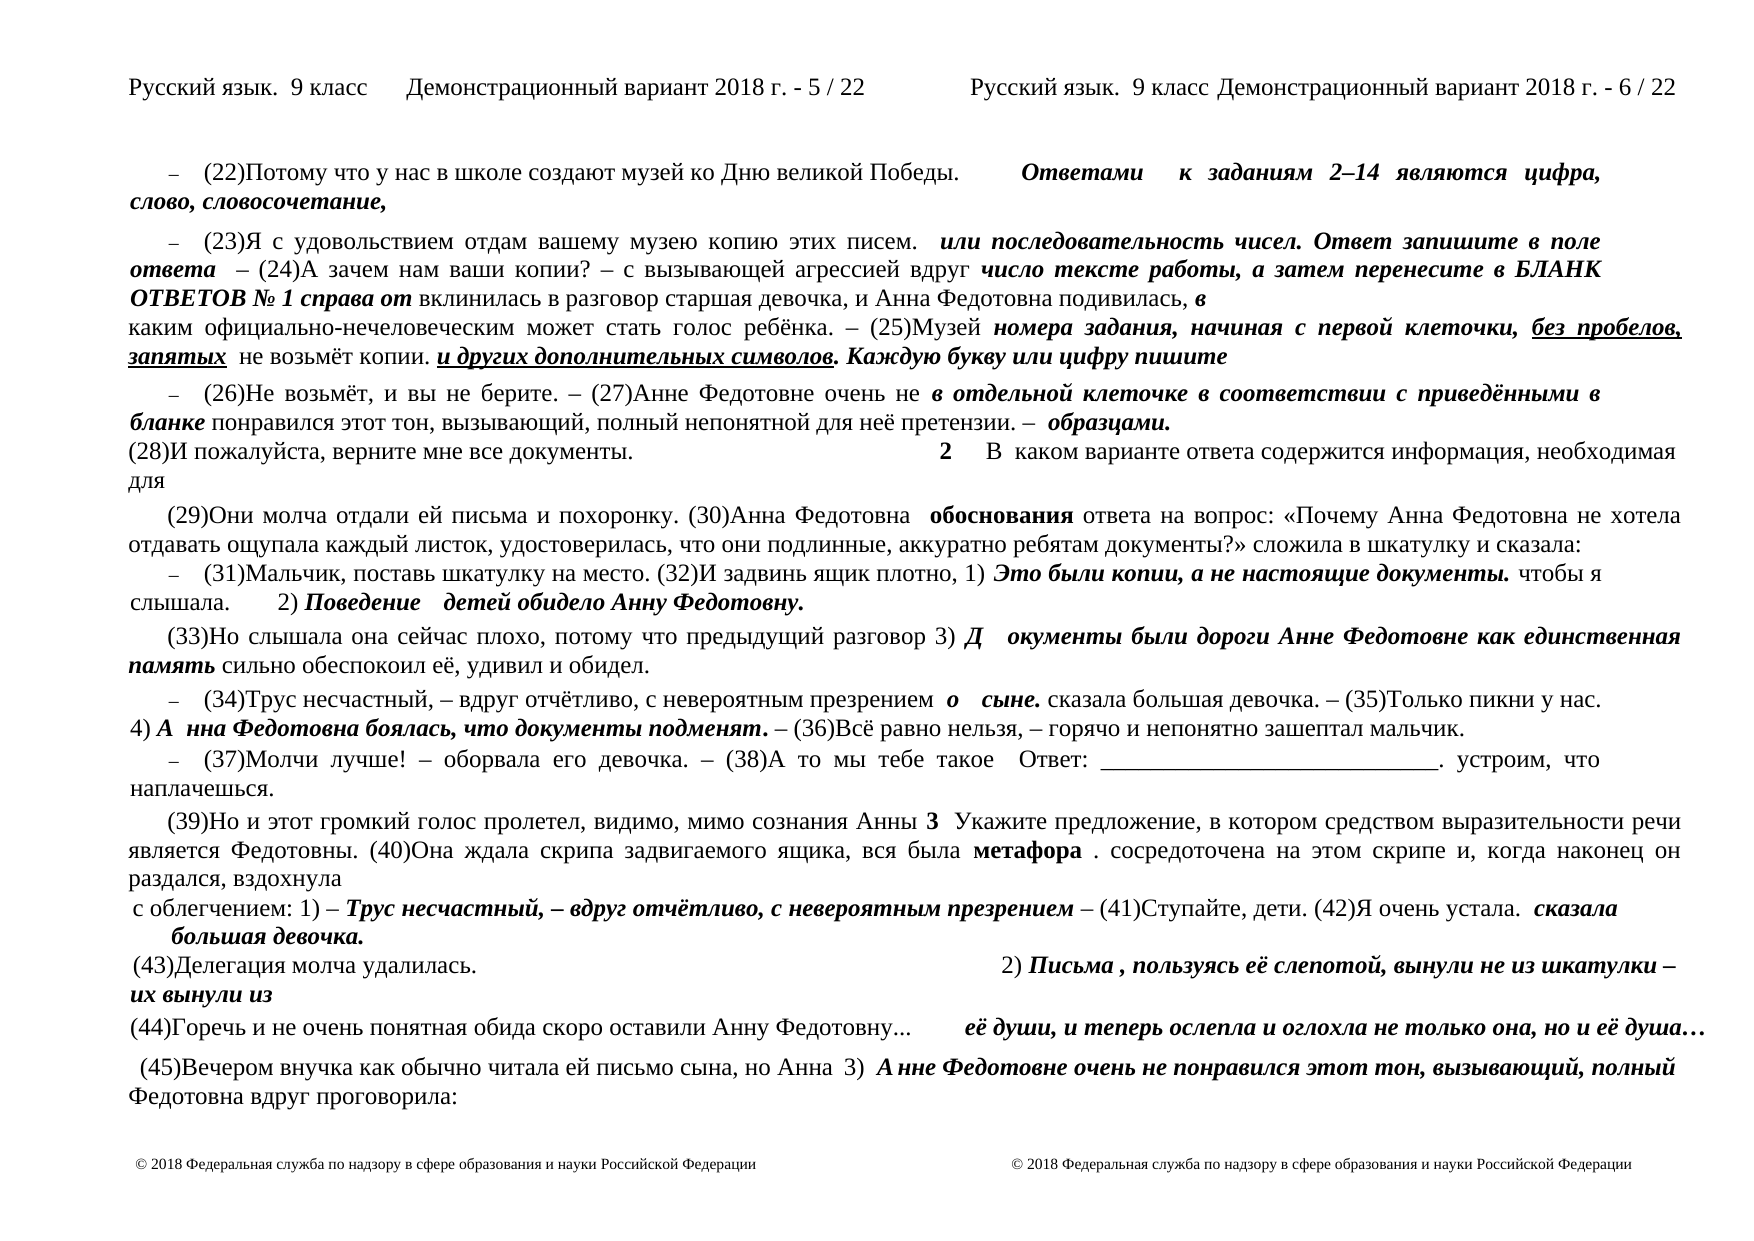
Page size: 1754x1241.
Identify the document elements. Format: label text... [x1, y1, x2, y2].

text каким официально-нечеловеческим может стать голос ребёнка. – (25)Музей номера задания, начиная с первой клеточки, без пробелов, запятых не возьмёт копии. и других дополнительных символов. Каждую букву или цифру пишите [128, 312, 1682, 370]
text (45)Вечером внучка как обычно читала ей письмо сына, но Анна 3) А нне Федотовне очень не понравился этот тон, вызывающий, полный [130, 1052, 1683, 1081]
text (39)Но и этот громкий голос пролетел, видимо, мимо сознания Анны 3 Укажите предложение, в котором средством выразительности речи является Федотовны. (40)Она ждала скрипа задвигаемого ящика, вся была метафора . сосредоточена на этом скрипе и, когда наконец он раздался, вздохнула [128, 806, 1682, 892]
text с облегчением: 1) – Трус несчастный, – вдруг отчётливо, с невероятным презрением – (41)Ступайте, дети. (42)Я очень устала. сказала большая девочка. [132, 893, 1683, 950]
list (22)Потому что у нас в школе создают музей ко Дню великой Победы. Ответами к заданиям 2–14 являются цифра, слово, словосочетание, [130, 157, 1602, 214]
text (28)И пожалуйста, верните мне все документы. 2 В каком варианте ответа содержится информация, необходимая для [128, 436, 1682, 494]
text (33)Но слышала она сейчас плохо, потому что предыдущий разговор 3) Д окументы были дороги Анне Федотовне как единственная память сильно обеспокоил её, удивил и обидел. [128, 621, 1682, 679]
text (29)Они молча отдали ей письма и похоронку. (30)Анна Федотовна обоснования ответа на вопрос: «Почему Анна Федотовна не хотела отдавать ощупала каждый листок, удостоверилась, что они подлинные, аккуратно ребятам документы?» сложила в шкатулку и сказала: [128, 500, 1682, 558]
list (34)Трус несчастный, – вдруг отчётливо, с невероятным презрением о сыне. сказала большая девочка. – (35)Только пикни у нас. 4) А нна Федотовна боялась, что документы подменят. – (36)Всё равно нельзя, – горячо и непонятно зашептал мальчик. [130, 684, 1602, 741]
text Федотовна вдруг проговорила: [128, 1081, 1682, 1110]
text Русский язык. 9 класс Демонстрационный вариант 2018 г. - 5 / 22 Русский язык. 9 класс Демонстрационный вариант 2018 г. - 6 / 22 [128, 72, 1682, 101]
list (26)Не возьмёт, и вы не берите. – (27)Анне Федотовне очень не в отдельной клеточке в соответствии с приведёнными в бланке понравился этот тон, вызывающий, полный непонятной для неё претензии. – образцами. [130, 378, 1602, 436]
text (44)Горечь и не очень понятная обида скоро оставили Анну Федотовну... её души, и теперь ослепла и оглохла не только она, но и её душа… [130, 1012, 1682, 1041]
text (43)Делегация молча удалилась. 2) Письма , пользуясь её слепотой, вынули не из шкатулки – их вынули из [130, 951, 1683, 1008]
list (31)Мальчик, поставь шкатулку на место. (32)И задвинь ящик плотно, 1) Это были копии, а не настоящие документы. чтобы я слышала. 2) Поведение детей обидело Анну Федотовну. [130, 558, 1602, 616]
list (23)Я с удовольствием отдам вашему музею копию этих писем. или последовательность чисел. Ответ запишите в поле ответа – (24)А зачем нам ваши копии? – с вызывающей агрессией вдруг число тексте работы, а затем перенесите в БЛАНК ОТВЕТОВ № 1 справа от вклинилась в разговор старшая девочка, и Анна Федотовна подивилась, в [130, 226, 1602, 312]
list (37)Молчи лучше! – оборвала его девочка. – (38)А то мы тебе такое Ответ: ___________________________. устроим, что наплачешься. [130, 744, 1602, 801]
